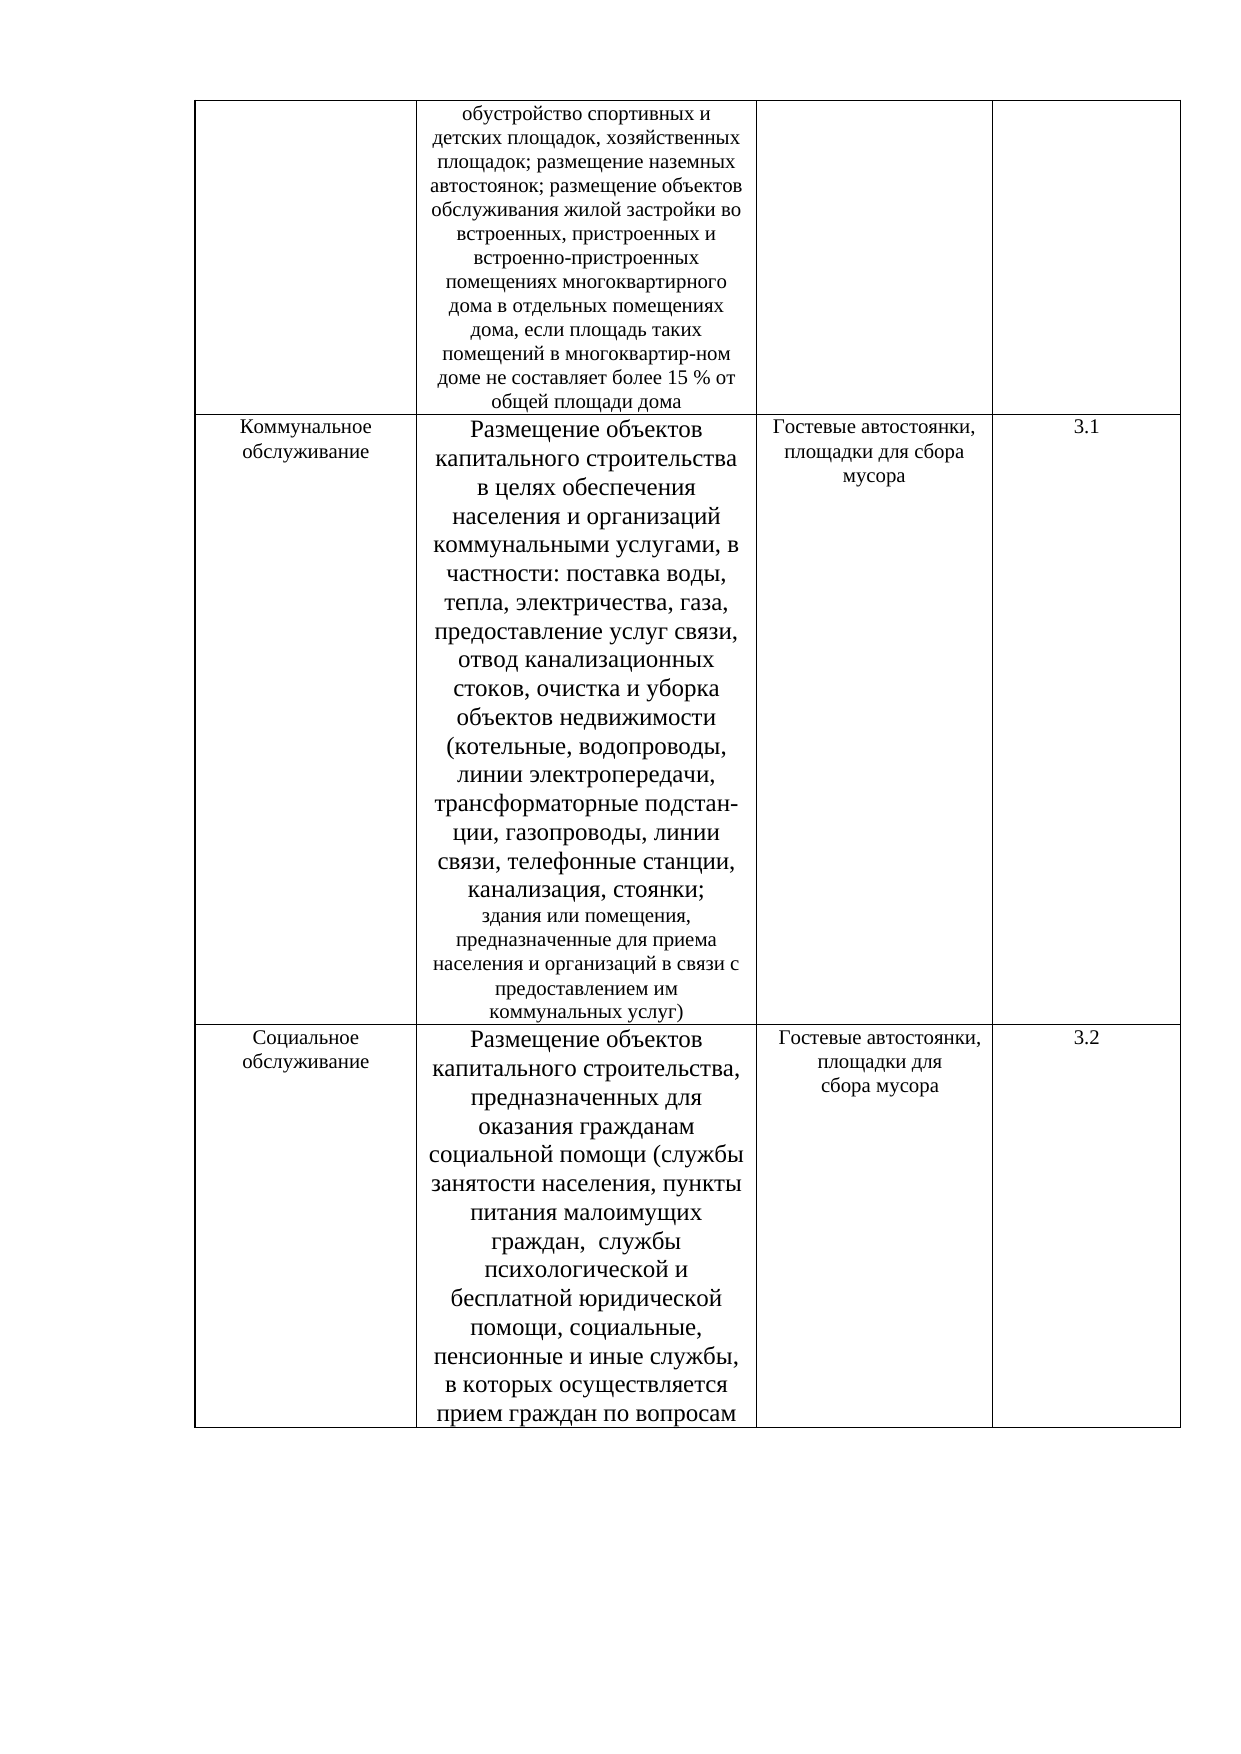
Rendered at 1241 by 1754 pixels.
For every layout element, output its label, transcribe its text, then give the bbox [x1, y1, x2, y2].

table_header [196, 101, 416, 413]
table_cell Размещение объектов капитального строительства в целях обеспечения населения и организаций коммунальными услугами, в частности: поставка воды, тепла, электричества, газа, предоставление услуг связи, отвод канализационных стоков, очистка и уборка объектов недвижимости (котельные, водопроводы, линии электропередачи, трансформаторные подстан-ции, газопроводы, линии связи, телефонные станции, канализация, стоянки; здания или помещения, предназначенные для приема населения и организаций в связи с предоставлением им коммунальных услуг) [417, 415, 756, 1023]
table_cell 3.1 [993, 415, 1180, 1023]
table_cell Гостевые автостоянки, площадки для сбора мусора [757, 1025, 992, 1427]
table_cell Коммунальное обслуживание [196, 415, 416, 1023]
table_cell Размещение объектов капитального строительства, предназначенных для оказания гражданам социальной помощи (службы занятости населения, пункты питания малоимущих граждан, службы психологической и бесплатной юридической помощи, социальные, пенсионные и иные службы, в которых осуществляется прием граждан по вопросам [417, 1025, 756, 1427]
table_header [993, 101, 1180, 413]
table_cell 3.2 [993, 1025, 1180, 1427]
table_header обустройство спортивных и детских площадок, хозяйственных площадок; размещение наземных автостоянок; размещение объектов обслуживания жилой застройки во встроенных, пристроенных и встроенно-пристроенных помещениях многоквартирного дома в отдельных помещениях дома, если площадь таких помещений в многоквартир-ном доме не составляет более 15 % от общей площади дома [417, 101, 756, 413]
table_header [757, 101, 992, 413]
table_cell Социальное обслуживание [196, 1025, 416, 1427]
table_cell Гостевые автостоянки, площадки для сбора мусора [757, 415, 992, 1023]
